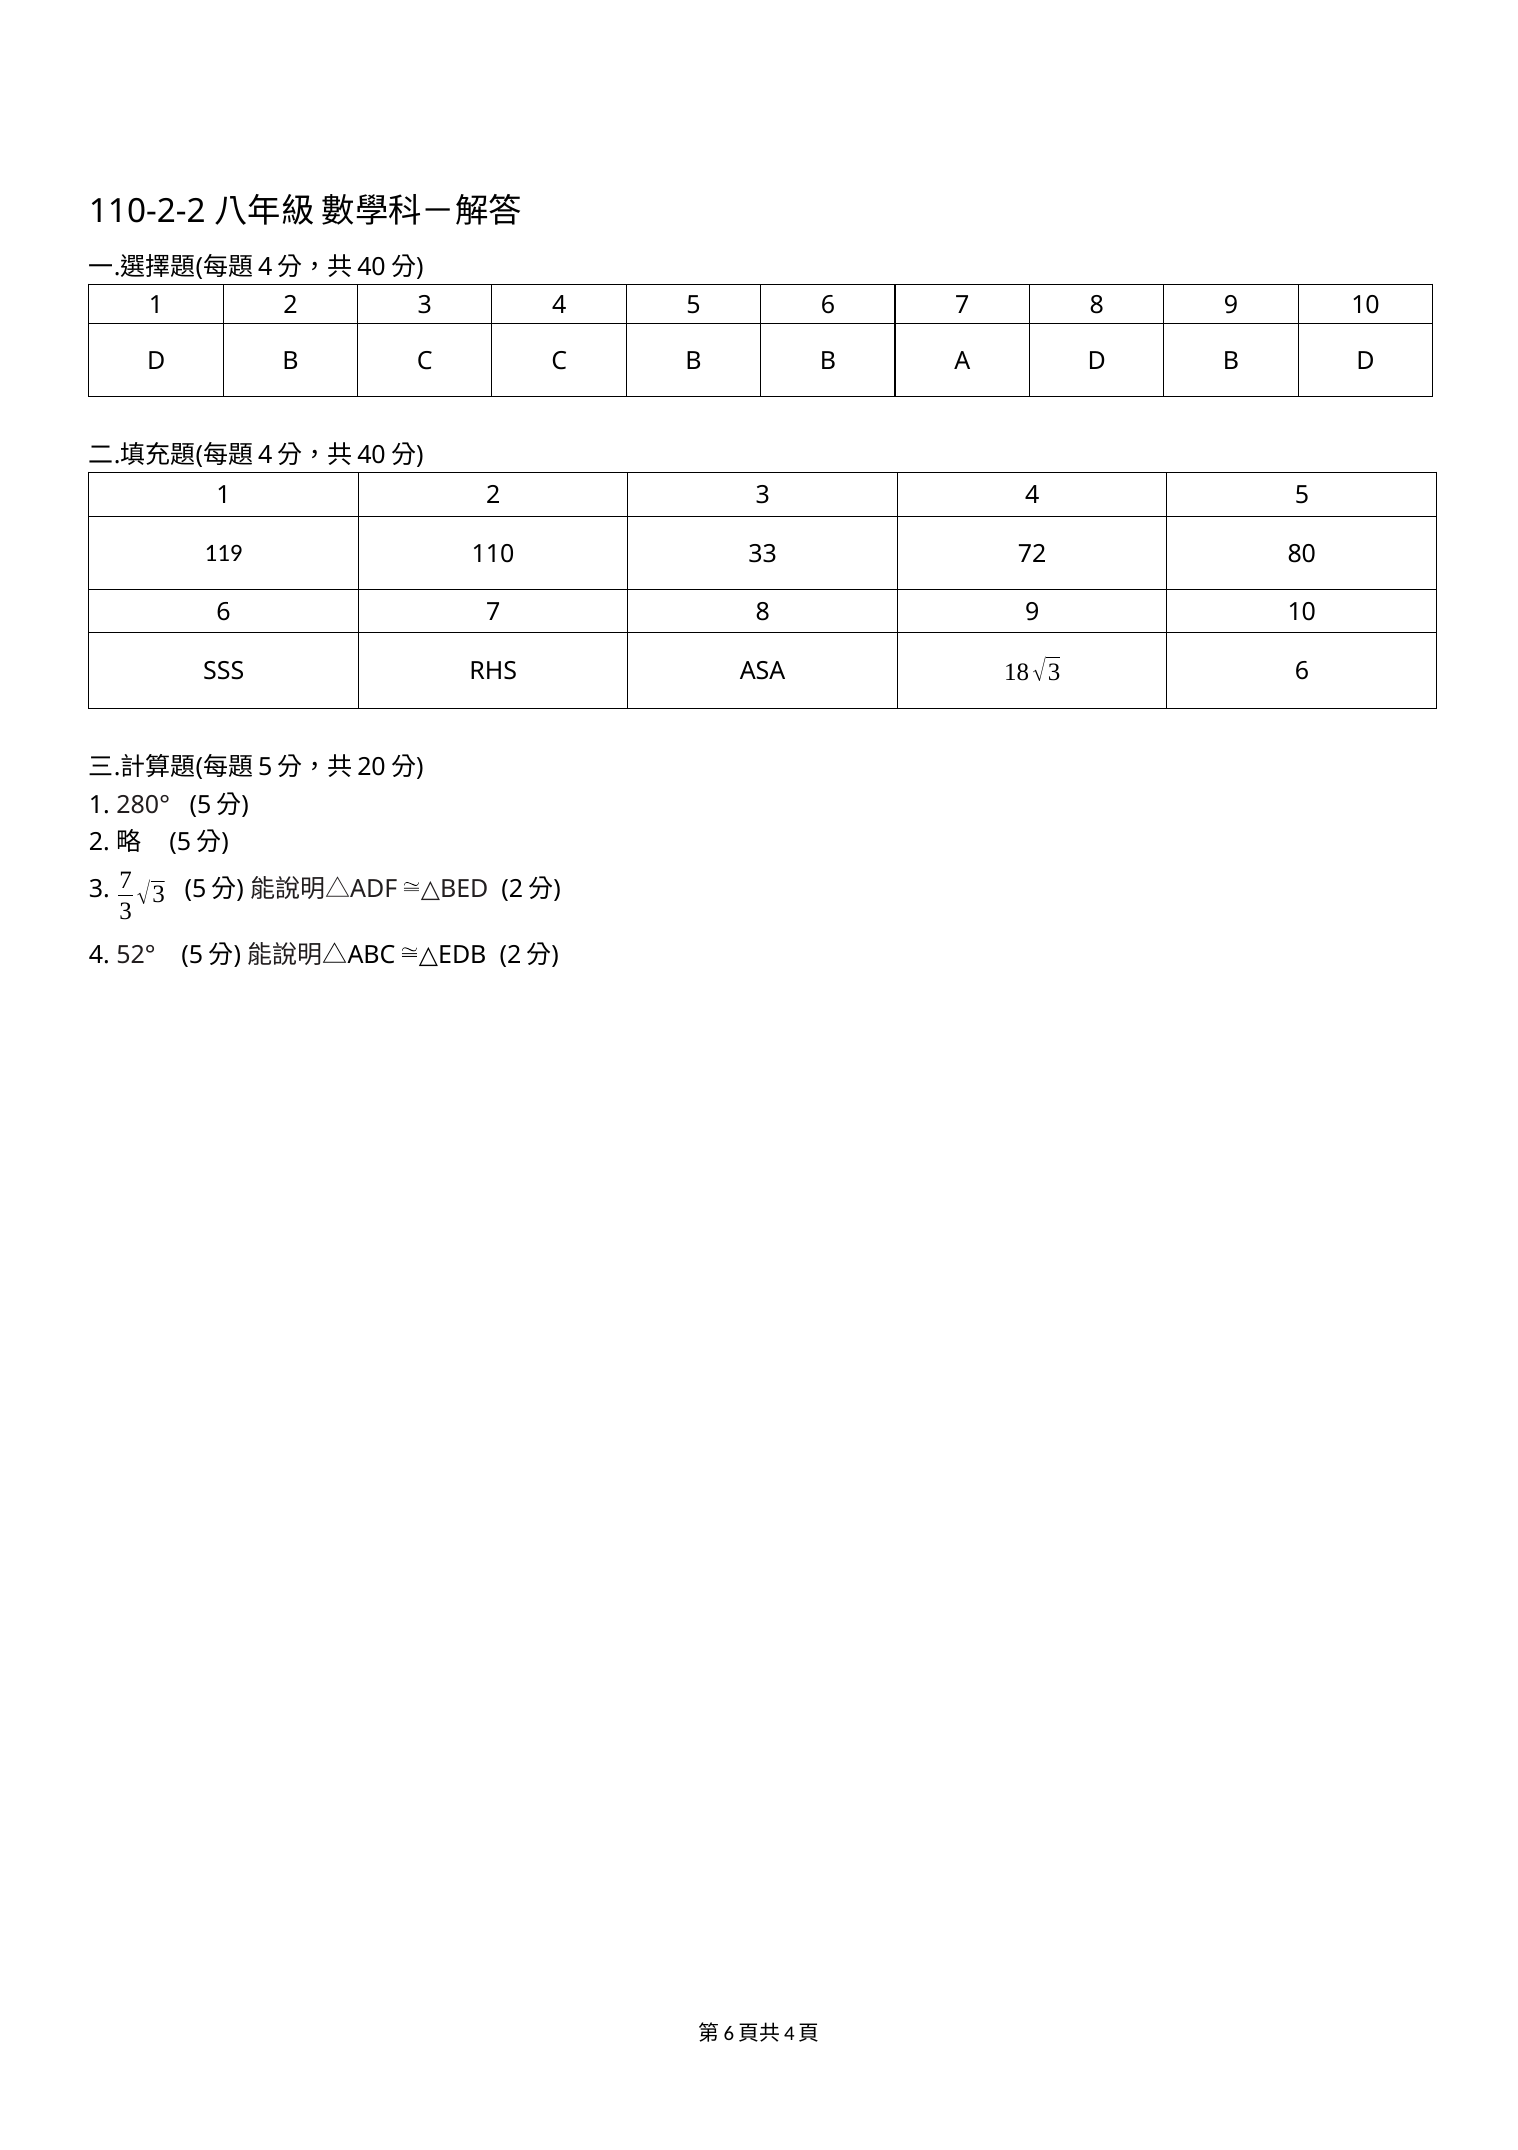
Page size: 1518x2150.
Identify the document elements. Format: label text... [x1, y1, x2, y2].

table_header 7 [896, 285, 1029, 323]
table_cell RHS [359, 633, 627, 708]
table_cell 33 [628, 517, 897, 589]
text 三.計算題(每題5分，共20分) [89, 746, 1429, 784]
text 一.選擇題(每題4分，共40分) [89, 246, 1429, 283]
text 4. 52° (5分) 能說明△ABC△EDB (2分) [89, 934, 1429, 971]
table_header 6 [761, 285, 894, 323]
table_cell ASA [628, 633, 897, 708]
text 3. (5分) 能說明△ADF△BED (2分) [89, 859, 1429, 934]
table_header 4 [492, 285, 626, 323]
table_cell A [896, 324, 1029, 396]
table_cell D [1299, 324, 1432, 396]
table_header 1 [89, 473, 358, 516]
text 二.填充題(每題4分，共40分) [89, 434, 1429, 472]
table_cell C [492, 324, 626, 396]
table_cell 6 [89, 590, 358, 632]
table_cell 72 [898, 517, 1166, 589]
table_header 2 [359, 473, 627, 516]
table_header 3 [358, 285, 491, 323]
table_cell B [1164, 324, 1298, 396]
table_cell C [358, 324, 491, 396]
table_cell SSS [89, 633, 358, 708]
table_header 3 [628, 473, 897, 516]
table_cell 8 [628, 590, 897, 632]
table_cell 10 [1167, 590, 1436, 632]
table_header 5 [627, 285, 760, 323]
table_header 10 [1299, 285, 1432, 323]
table_header 5 [1167, 473, 1436, 516]
table_header 9 [1164, 285, 1298, 323]
table_cell D [89, 324, 223, 396]
table_cell 110 [359, 517, 627, 589]
table_cell B [224, 324, 357, 396]
table_cell 80 [1167, 517, 1436, 589]
table_header 8 [1030, 285, 1163, 323]
text 2. 略 (5分) [89, 821, 1429, 859]
table_header 4 [898, 473, 1166, 516]
text 110-2-2 八年級 數學科－解答 [89, 171, 1429, 246]
table_cell D [1030, 324, 1163, 396]
table_cell 119 [89, 517, 358, 589]
text 1. 280° (5分) [89, 784, 1429, 821]
table_header 2 [224, 285, 357, 323]
table_cell B [761, 324, 894, 396]
table_cell 9 [898, 590, 1166, 632]
table_cell 7 [359, 590, 627, 632]
table_cell [898, 633, 1166, 708]
table_cell 6 [1167, 633, 1436, 708]
table_cell B [627, 324, 760, 396]
table_header 1 [89, 285, 223, 323]
